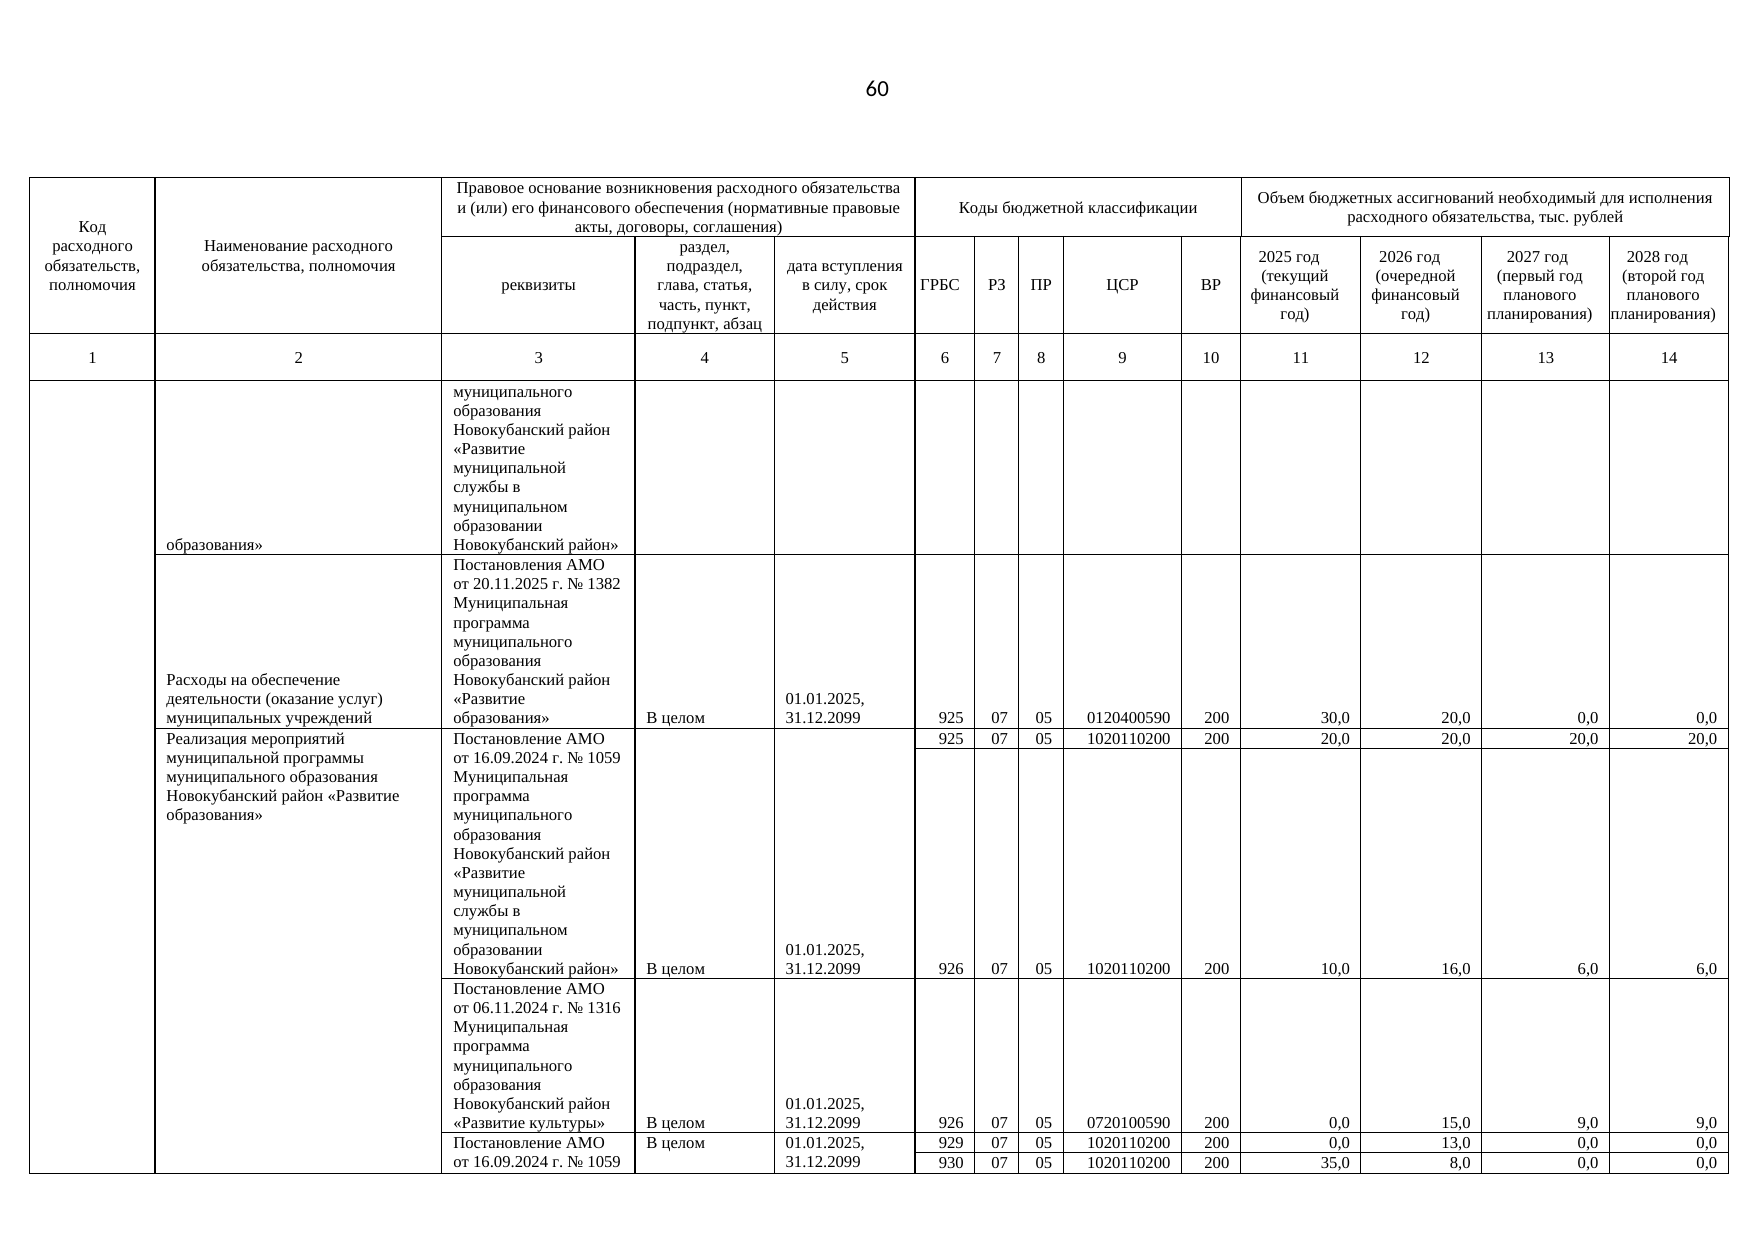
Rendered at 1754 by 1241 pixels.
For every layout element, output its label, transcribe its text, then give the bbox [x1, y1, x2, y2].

table_header Наименование расходного обязательства, полномочия [156, 178, 441, 333]
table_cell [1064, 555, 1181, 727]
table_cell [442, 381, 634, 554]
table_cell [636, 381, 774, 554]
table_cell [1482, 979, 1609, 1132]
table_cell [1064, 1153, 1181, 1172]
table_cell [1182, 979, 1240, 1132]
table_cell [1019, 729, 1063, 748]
table_cell 10 [1182, 334, 1240, 380]
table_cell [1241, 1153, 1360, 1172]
table_header Объем бюджетных ассигнований необходимый для исполнения расходного обязательства, тыс. рублей [1242, 178, 1729, 236]
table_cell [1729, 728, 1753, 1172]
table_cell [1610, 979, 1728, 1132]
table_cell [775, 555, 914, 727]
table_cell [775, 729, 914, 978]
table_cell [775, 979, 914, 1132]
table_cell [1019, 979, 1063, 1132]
table_cell 2026 год (очередной финансовый год) [1361, 237, 1481, 333]
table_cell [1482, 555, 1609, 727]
table_cell реквизиты [442, 237, 634, 333]
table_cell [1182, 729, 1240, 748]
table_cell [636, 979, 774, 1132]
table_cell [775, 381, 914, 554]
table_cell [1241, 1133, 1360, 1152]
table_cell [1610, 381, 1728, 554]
table_cell 2025 год (текущий финансовый год) [1241, 237, 1360, 333]
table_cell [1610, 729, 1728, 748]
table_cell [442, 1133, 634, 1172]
table_cell 3 [442, 334, 634, 380]
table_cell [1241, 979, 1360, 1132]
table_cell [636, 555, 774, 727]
table_header Правовое основание возникновения расходного обязательства и (или) его финансового обеспечения (нормативные правовые акты, договоры, соглашения) [442, 178, 914, 236]
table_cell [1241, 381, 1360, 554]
table_cell ПР [1019, 237, 1063, 333]
table_header Код расходного обязательств, полномочия [30, 178, 154, 333]
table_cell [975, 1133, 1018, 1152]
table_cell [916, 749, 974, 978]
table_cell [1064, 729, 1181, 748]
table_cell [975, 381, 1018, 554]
table_cell ГРБС [916, 237, 974, 333]
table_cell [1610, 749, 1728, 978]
table_cell раздел, подраздел, глава, статья, часть, пункт, подпункт, абзац [636, 237, 774, 333]
table_cell 2028 год (второй год планового планирования) [1610, 237, 1728, 333]
table_cell 8 [1019, 334, 1063, 380]
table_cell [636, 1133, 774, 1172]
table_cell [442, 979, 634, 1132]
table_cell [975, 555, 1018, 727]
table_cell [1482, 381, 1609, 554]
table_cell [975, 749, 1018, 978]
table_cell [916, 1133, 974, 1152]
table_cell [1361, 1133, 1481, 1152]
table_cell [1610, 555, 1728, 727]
table_cell РЗ [975, 237, 1018, 333]
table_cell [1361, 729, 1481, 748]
table_cell 13 [1482, 334, 1609, 380]
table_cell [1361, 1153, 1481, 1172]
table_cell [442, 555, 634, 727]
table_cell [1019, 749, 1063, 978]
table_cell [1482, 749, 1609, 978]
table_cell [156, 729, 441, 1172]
table_cell 14 [1610, 334, 1728, 380]
table_cell дата вступления в силу, срок действия [775, 237, 914, 333]
table_cell 1 [30, 334, 154, 380]
table_cell 2 [156, 334, 441, 380]
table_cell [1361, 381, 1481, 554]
table_cell 7 [975, 334, 1018, 380]
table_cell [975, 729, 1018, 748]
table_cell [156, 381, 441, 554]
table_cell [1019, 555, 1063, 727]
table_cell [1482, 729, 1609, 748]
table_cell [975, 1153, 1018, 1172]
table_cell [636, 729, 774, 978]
table_cell 11 [1241, 334, 1360, 380]
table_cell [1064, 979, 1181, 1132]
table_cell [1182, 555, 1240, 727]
table_cell 9 [1064, 334, 1181, 380]
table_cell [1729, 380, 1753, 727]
table_cell 6 [916, 334, 974, 380]
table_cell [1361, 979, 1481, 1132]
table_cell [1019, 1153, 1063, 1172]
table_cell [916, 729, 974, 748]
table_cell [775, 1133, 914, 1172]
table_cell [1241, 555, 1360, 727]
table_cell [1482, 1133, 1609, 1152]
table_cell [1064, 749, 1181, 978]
table_cell 12 [1361, 334, 1481, 380]
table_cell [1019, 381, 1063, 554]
table_cell 5 [775, 334, 914, 380]
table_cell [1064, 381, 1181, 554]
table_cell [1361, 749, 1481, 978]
table_cell 4 [636, 334, 774, 380]
table_cell ВР [1182, 237, 1240, 333]
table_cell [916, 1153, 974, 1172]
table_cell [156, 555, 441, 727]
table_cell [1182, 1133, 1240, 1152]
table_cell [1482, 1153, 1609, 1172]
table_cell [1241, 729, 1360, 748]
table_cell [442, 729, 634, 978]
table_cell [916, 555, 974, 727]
table_cell 2027 год (первый год планового планирования) [1482, 237, 1609, 333]
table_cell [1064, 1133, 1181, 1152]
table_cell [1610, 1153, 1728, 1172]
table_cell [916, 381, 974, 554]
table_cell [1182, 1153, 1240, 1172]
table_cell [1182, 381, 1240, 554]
table_cell ЦСР [1064, 237, 1181, 333]
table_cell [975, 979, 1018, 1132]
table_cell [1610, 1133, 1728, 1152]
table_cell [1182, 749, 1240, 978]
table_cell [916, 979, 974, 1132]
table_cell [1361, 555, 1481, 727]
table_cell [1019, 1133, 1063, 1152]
table_header Коды бюджетной классификации [916, 178, 1241, 236]
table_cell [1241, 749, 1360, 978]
